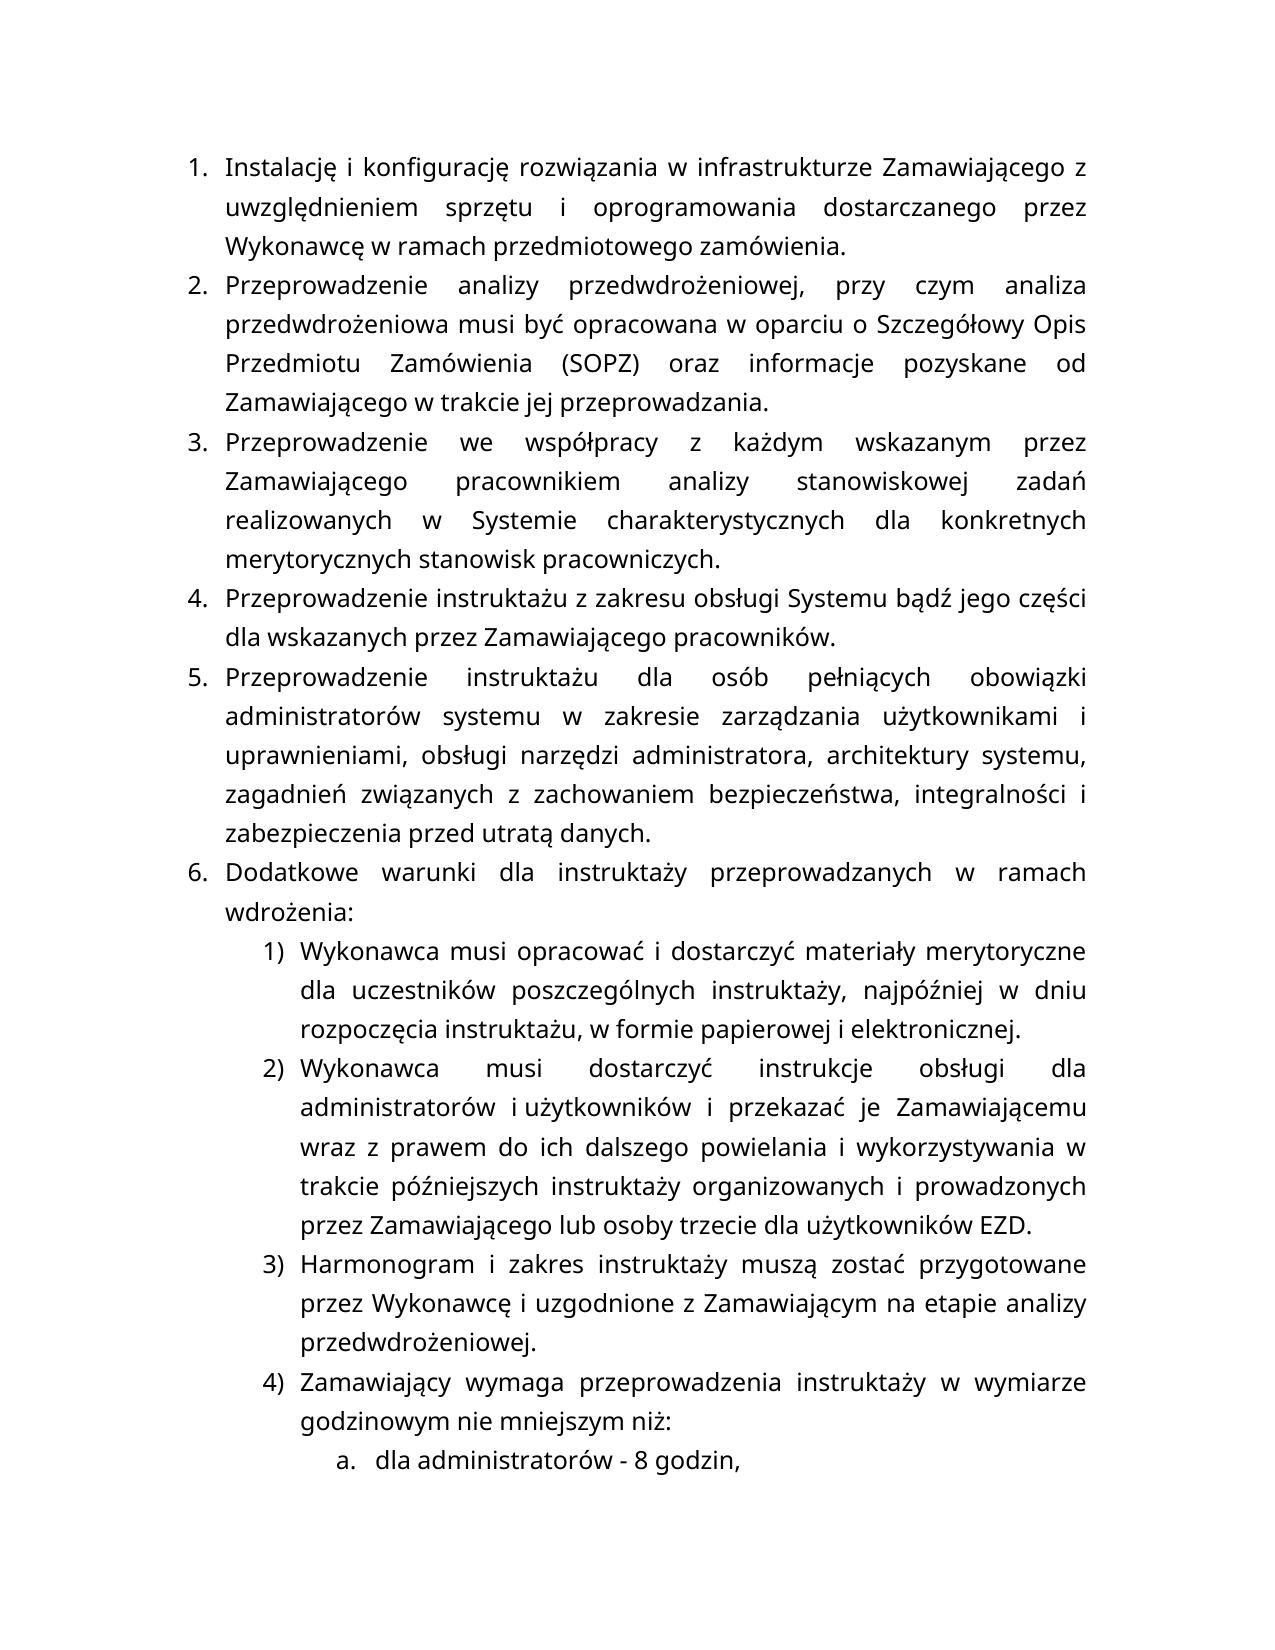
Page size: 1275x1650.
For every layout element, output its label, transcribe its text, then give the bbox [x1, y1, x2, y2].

list Przeprowadzenie instruktażu dla osób pełniących obowiązki administratorów systemu w zakresie zarządzania użytkownikami i uprawnieniami, obsługi narzędzi administratora, architektury systemu, zagadnień związanych z zachowaniem bezpieczeństwa, integralności i zabezpieczenia przed utratą danych. [187, 659, 1087, 850]
list Harmonogram i zakres instruktaży muszą zostać przygotowane przez Wykonawcę i uzgodnione z Zamawiającym na etapie analizy przedwdrożeniowej. [262, 1247, 1087, 1359]
list Przeprowadzenie instruktażu z zakresu obsługi Systemu bądź jego części dla wskazanych przez Zamawiającego pracowników. [187, 581, 1087, 654]
list Wykonawca musi dostarczyć instrukcje obsługi dla administratorów i użytkowników i przekazać je Zamawiającemu wraz z prawem do ich dalszego powielania i wykorzystywania w trakcie późniejszych instruktaży organizowanych i prowadzonych przez Zamawiającego lub osoby trzecie dla użytkowników EZD. [262, 1051, 1087, 1242]
list Zamawiający wymaga przeprowadzenia instruktaży w wymiarze godzinowym nie mniejszym niż: [262, 1364, 1087, 1437]
list Przeprowadzenie we współpracy z każdym wskazanym przez Zamawiającego pracownikiem analizy stanowiskowej zadań realizowanych w Systemie charakterystycznych dla konkretnych merytorycznych stanowisk pracowniczych. [187, 424, 1087, 576]
list Dodatkowe warunki dla instruktaży przeprowadzanych w ramach wdrożenia: [187, 855, 1087, 928]
list Instalację i konfigurację rozwiązania w infrastrukturze Zamawiającego z uwzględnieniem sprzętu i oprogramowania dostarczanego przez Wykonawcę w ramach przedmiotowego zamówienia. [187, 150, 1087, 262]
list Wykonawca musi opracować i dostarczyć materiały merytoryczne dla uczestników poszczególnych instruktaży, najpóźniej w dniu rozpoczęcia instruktażu, w formie papierowej i elektronicznej. [262, 933, 1087, 1046]
list Przeprowadzenie analizy przedwdrożeniowej, przy czym analiza przedwdrożeniowa musi być opracowana w oparciu o Szczegółowy Opis Przedmiotu Zamówienia (SOPZ) oraz informacje pozyskane od Zamawiającego w trakcie jej przeprowadzania. [187, 267, 1087, 419]
list dla administratorów - 8 godzin, [356, 1442, 1087, 1477]
